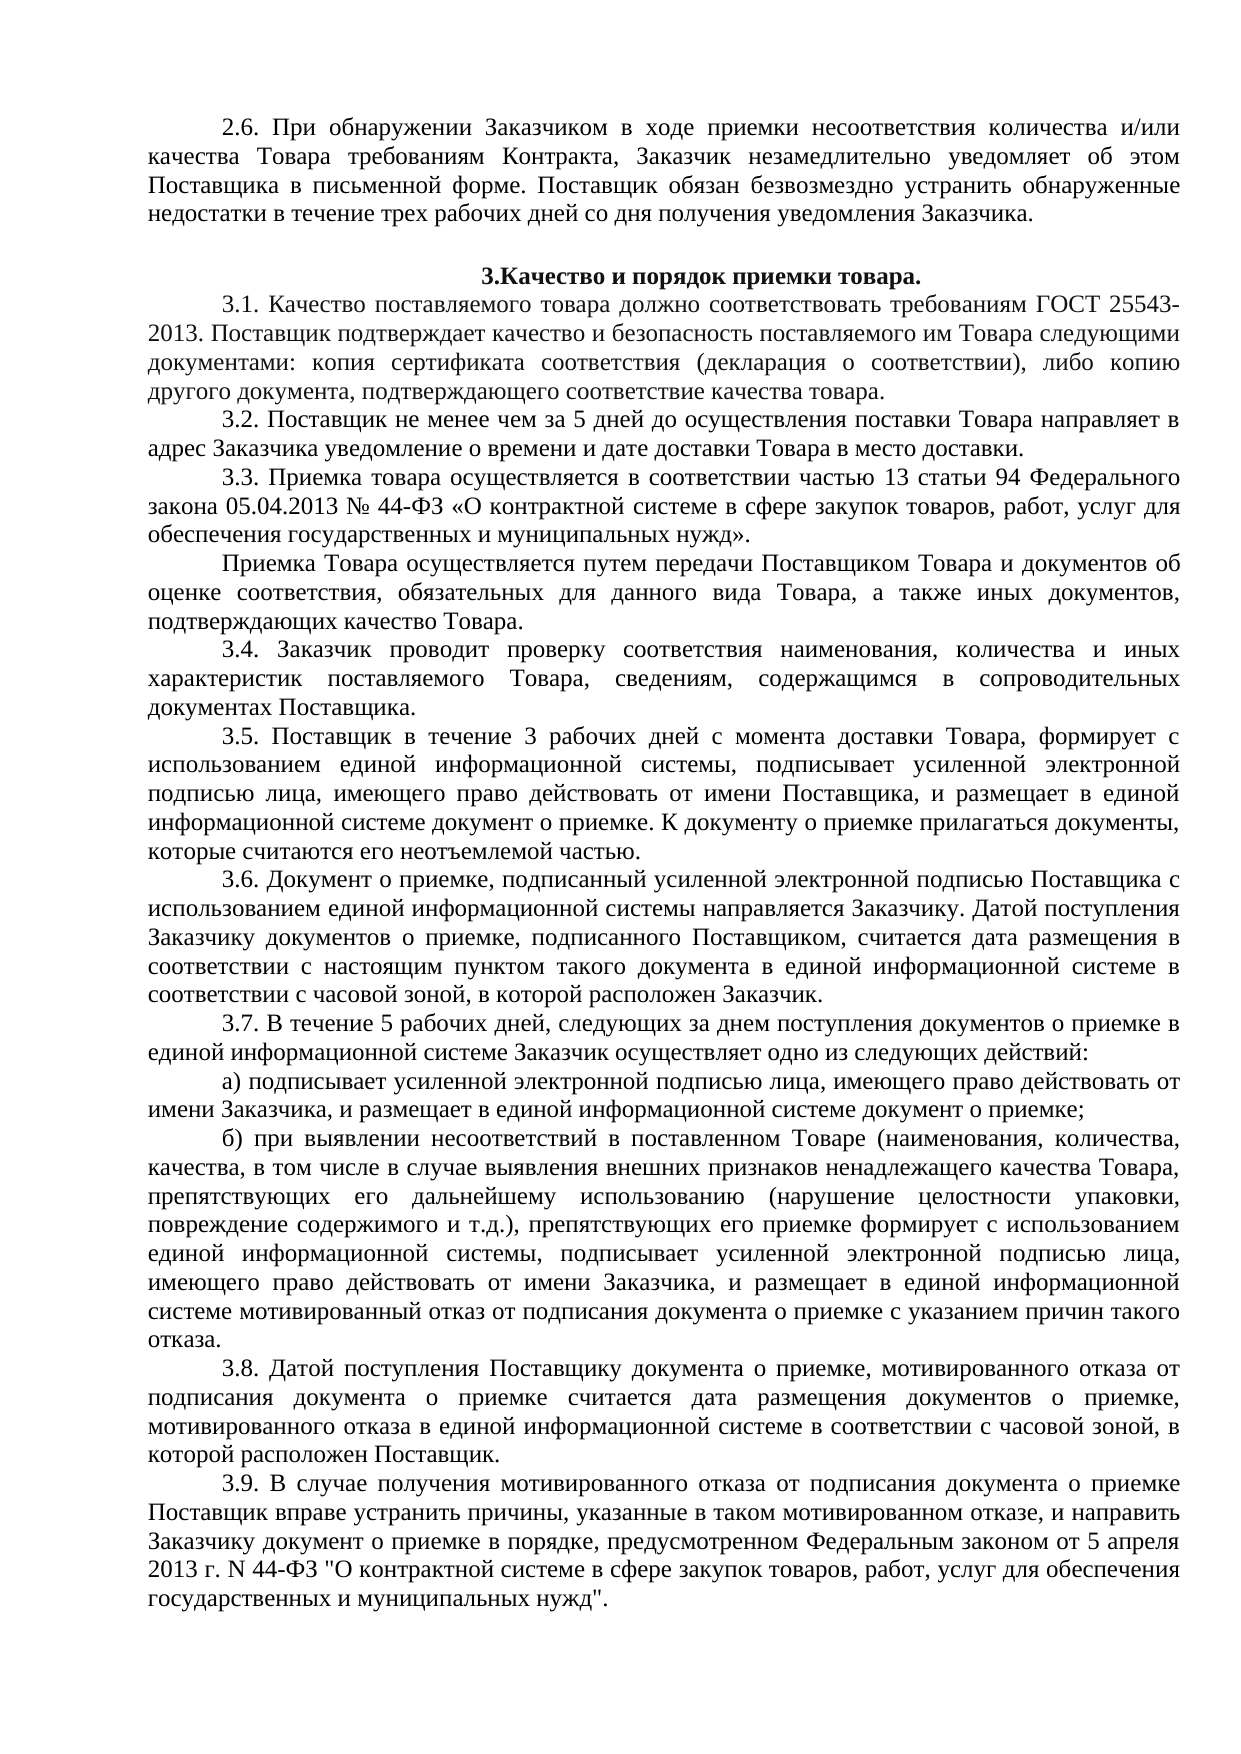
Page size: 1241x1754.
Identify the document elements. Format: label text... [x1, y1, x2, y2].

text 3.7. В течение 5 рабочих дней, следующих за днем поступления документов о приемке в единой информационной системе Заказчик осуществляет одно из следующих действий: [148, 1008, 1181, 1066]
text 2.6. При обнаружении Заказчиком в ходе приемки несоответствия количества и/или качества Товара требованиям Контракта, Заказчик незамедлительно уведомляет об этом Поставщика в письменной форме. Поставщик обязан безвозмездно устранить обнаруженные недостатки в течение трех рабочих дней со дня получения уведомления Заказчика. [148, 112, 1181, 227]
text 3.3. Приемка товара осуществляется в соответствии частью 13 статьи 94 Федерального закона 05.04.2013 № 44-ФЗ «О контрактной системе в сфере закупок товаров, работ, услуг для обеспечения государственных и муниципальных нужд». [148, 462, 1181, 548]
text 3.4. Заказчик проводит проверку соответствия наименования, количества и иных характеристик поставляемого Товара, сведениям, содержащимся в сопроводительных документах Поставщика. [148, 634, 1181, 721]
text 3.Качество и порядок приемки товара. [148, 261, 1181, 289]
text 3.9. В случае получения мотивированного отказа от подписания документа о приемке Поставщик вправе устранить причины, указанные в таком мотивированном отказе, и направить Заказчику документ о приемке в порядке, предусмотренном Федеральным законом от 5 апреля 2013 г. N 44-ФЗ "О контрактной системе в сфере закупок товаров, работ, услуг для обеспечения государственных и муниципальных нужд". [148, 1468, 1181, 1612]
text б) при выявлении несоответствий в поставленном Товаре (наименования, количества, качества, в том числе в случае выявления внешних признаков ненадлежащего качества Товара, препятствующих его дальнейшему использованию (нарушение целостности упаковки, повреждение содержимого и т.д.), препятствующих его приемке формирует с использованием единой информационной системы, подписывает усиленной электронной подписью лица, имеющего право действовать от имени Заказчика, и размещает в единой информационной системе мотивированный отказ от подписания документа о приемке с указанием причин такого отказа. [148, 1123, 1181, 1353]
text 3.8. Датой поступления Поставщику документа о приемке, мотивированного отказа от подписания документа о приемке считается дата размещения документов о приемке, мотивированного отказа в единой информационной системе в соответствии с часовой зоной, в которой расположен Поставщик. [148, 1353, 1181, 1468]
text Приемка Товара осуществляется путем передачи Поставщиком Товара и документов об оценке соответствия, обязательных для данного вида Товара, а также иных документов, подтверждающих качество Товара. [148, 548, 1181, 634]
text 3.2. Поставщик не менее чем за 5 дней до осуществления поставки Товара направляет в адрес Заказчика уведомление о времени и дате доставки Товара в место доставки. [148, 404, 1181, 462]
text 3.1. Качество поставляемого товара должно соответствовать требованиям ГОСТ 25543-2013. Поставщик подтверждает качество и безопасность поставляемого им Товара следующими документами: копия сертификата соответствия (декларация о соответствии), либо копию другого документа, подтверждающего соответствие качества товара. [148, 289, 1181, 404]
text 3.6. Документ о приемке, подписанный усиленной электронной подписью Поставщика с использованием единой информационной системы направляется Заказчику. Датой поступления Заказчику документов о приемке, подписанного Поставщиком, считается дата размещения в соответствии с настоящим пунктом такого документа в единой информационной системе в соответствии с часовой зоной, в которой расположен Заказчик. [148, 864, 1181, 1008]
text 3.5. Поставщик в течение 3 рабочих дней с момента доставки Товара, формирует с использованием единой информационной системы, подписывает усиленной электронной подписью лица, имеющего право действовать от имени Поставщика, и размещает в единой информационной системе документ о приемке. К документу о приемке прилагаться документы, которые считаются его неотъемлемой частью. [148, 721, 1181, 864]
text а) подписывает усиленной электронной подписью лица, имеющего право действовать от имени Заказчика, и размещает в единой информационной системе документ о приемке; [148, 1066, 1181, 1123]
